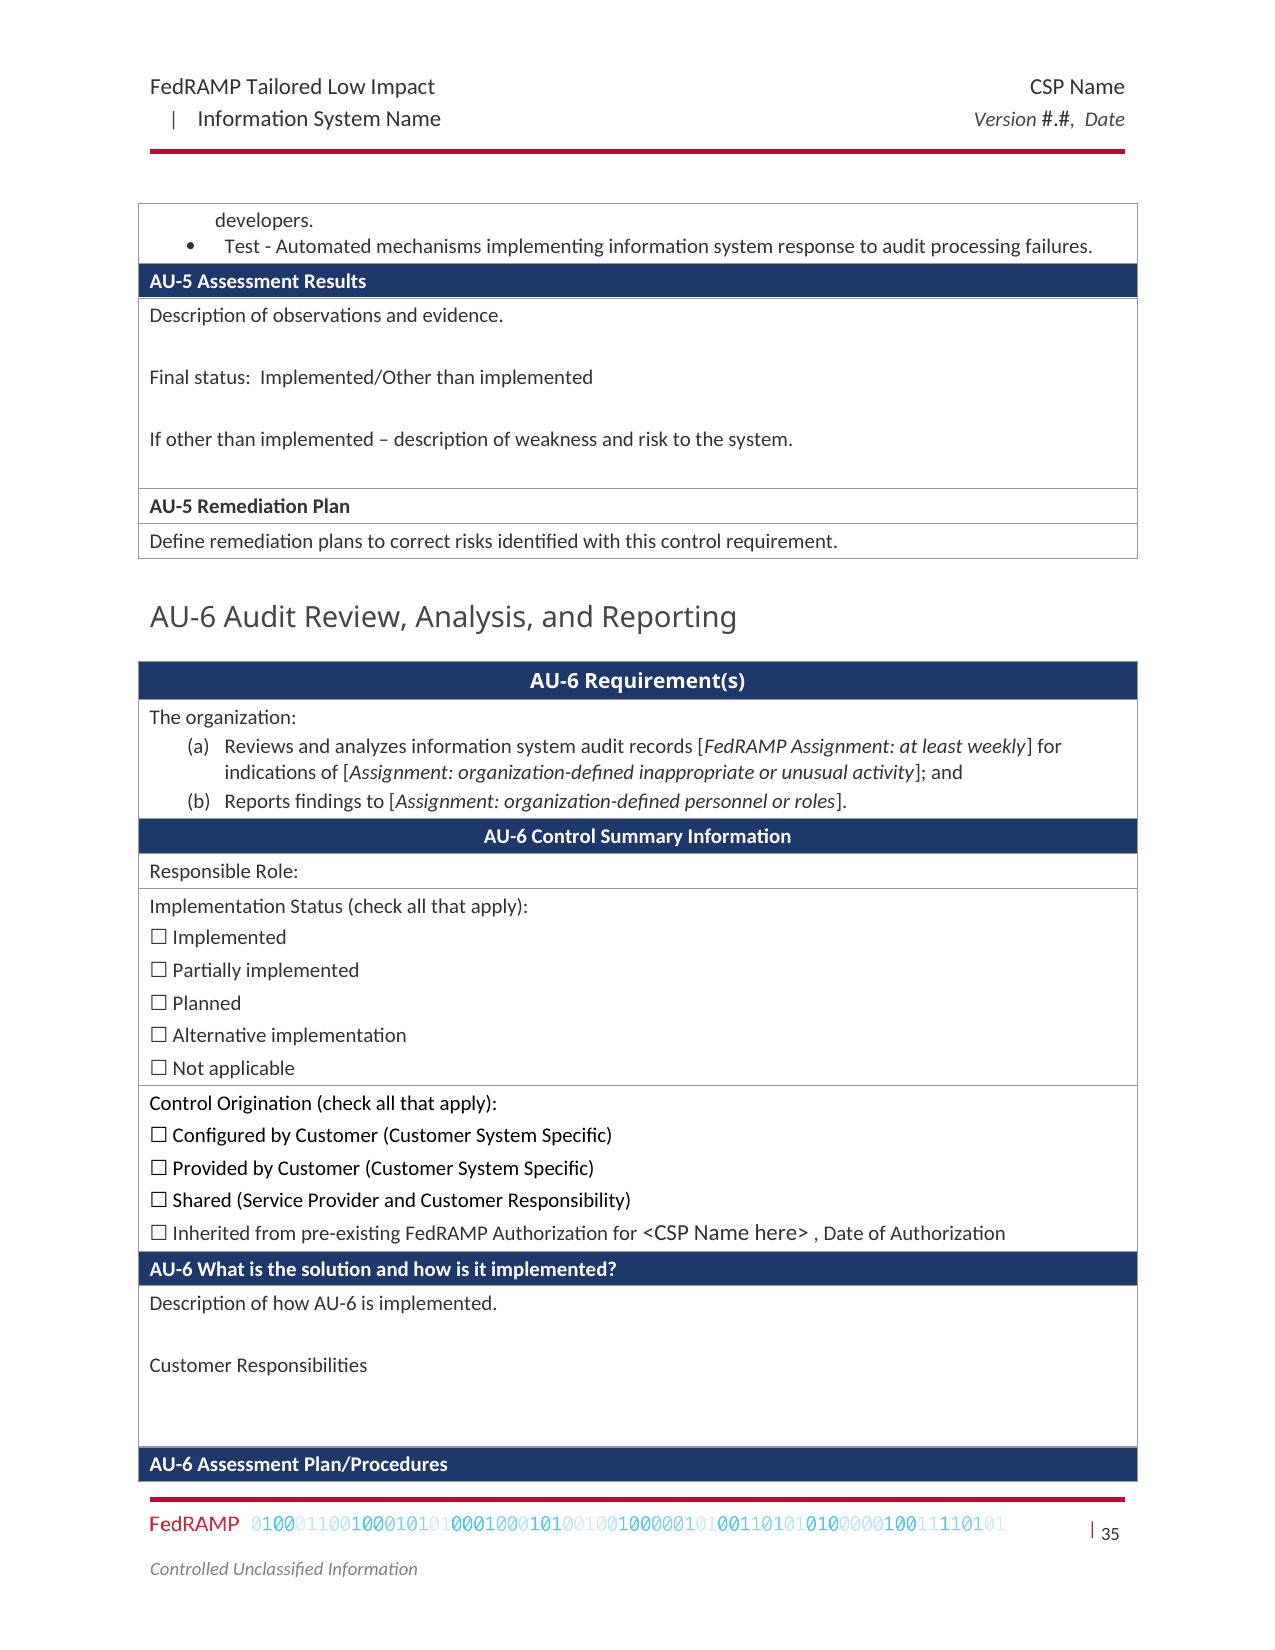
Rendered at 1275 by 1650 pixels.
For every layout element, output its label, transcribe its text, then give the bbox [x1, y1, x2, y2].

table_cell Implementation Status (check all that apply): Implemented Partially implemented Planned Alternative implementation Not applicable [139, 889, 1137, 1085]
table_cell AU-6 Assessment Plan/Procedures [139, 1448, 1137, 1481]
table_cell Define remediation plans to correct risks identified with this control requirement. [139, 524, 1137, 558]
table_cell Responsible Role: [139, 854, 1137, 888]
table_cell Description of observations and evidence. Final status: Implemented/Other than implemented If other than implemented – description of weakness and risk to the system. [139, 299, 1137, 488]
table_cell AU-5 Assessment Results [139, 264, 1137, 297]
table_cell Control Origination (check all that apply): Configured by Customer (Customer System Specific) Provided by Customer (Customer System Specific) Shared (Service Provider and Customer Responsibility) Inherited from pre-existing FedRAMP Authorization for , [139, 1086, 1137, 1251]
table_header AU-6 Requirement(s) [139, 662, 1137, 699]
table_cell Description of how AU-6 is implemented. Customer Responsibilities [139, 1286, 1137, 1446]
picture [150, 1514, 1005, 1540]
table_cell AU-5 Remediation Plan [139, 489, 1137, 523]
table_cell AU-6 Control Summary Information [139, 819, 1137, 853]
table_cell AU-6 What is the solution and how is it implemented? [139, 1252, 1137, 1285]
subtitle AU-6 Audit Review, Analysis, and Reporting [150, 596, 1125, 636]
table_cell The organization: Reviews and analyzes information system audit records [FedRAMP Assignment: at least weekly] for indications of [Assignment: organization-defined inappropriate or unusual activity]; and Reports findings to [Assignment: organization-defined personnel or roles]. [139, 700, 1137, 818]
